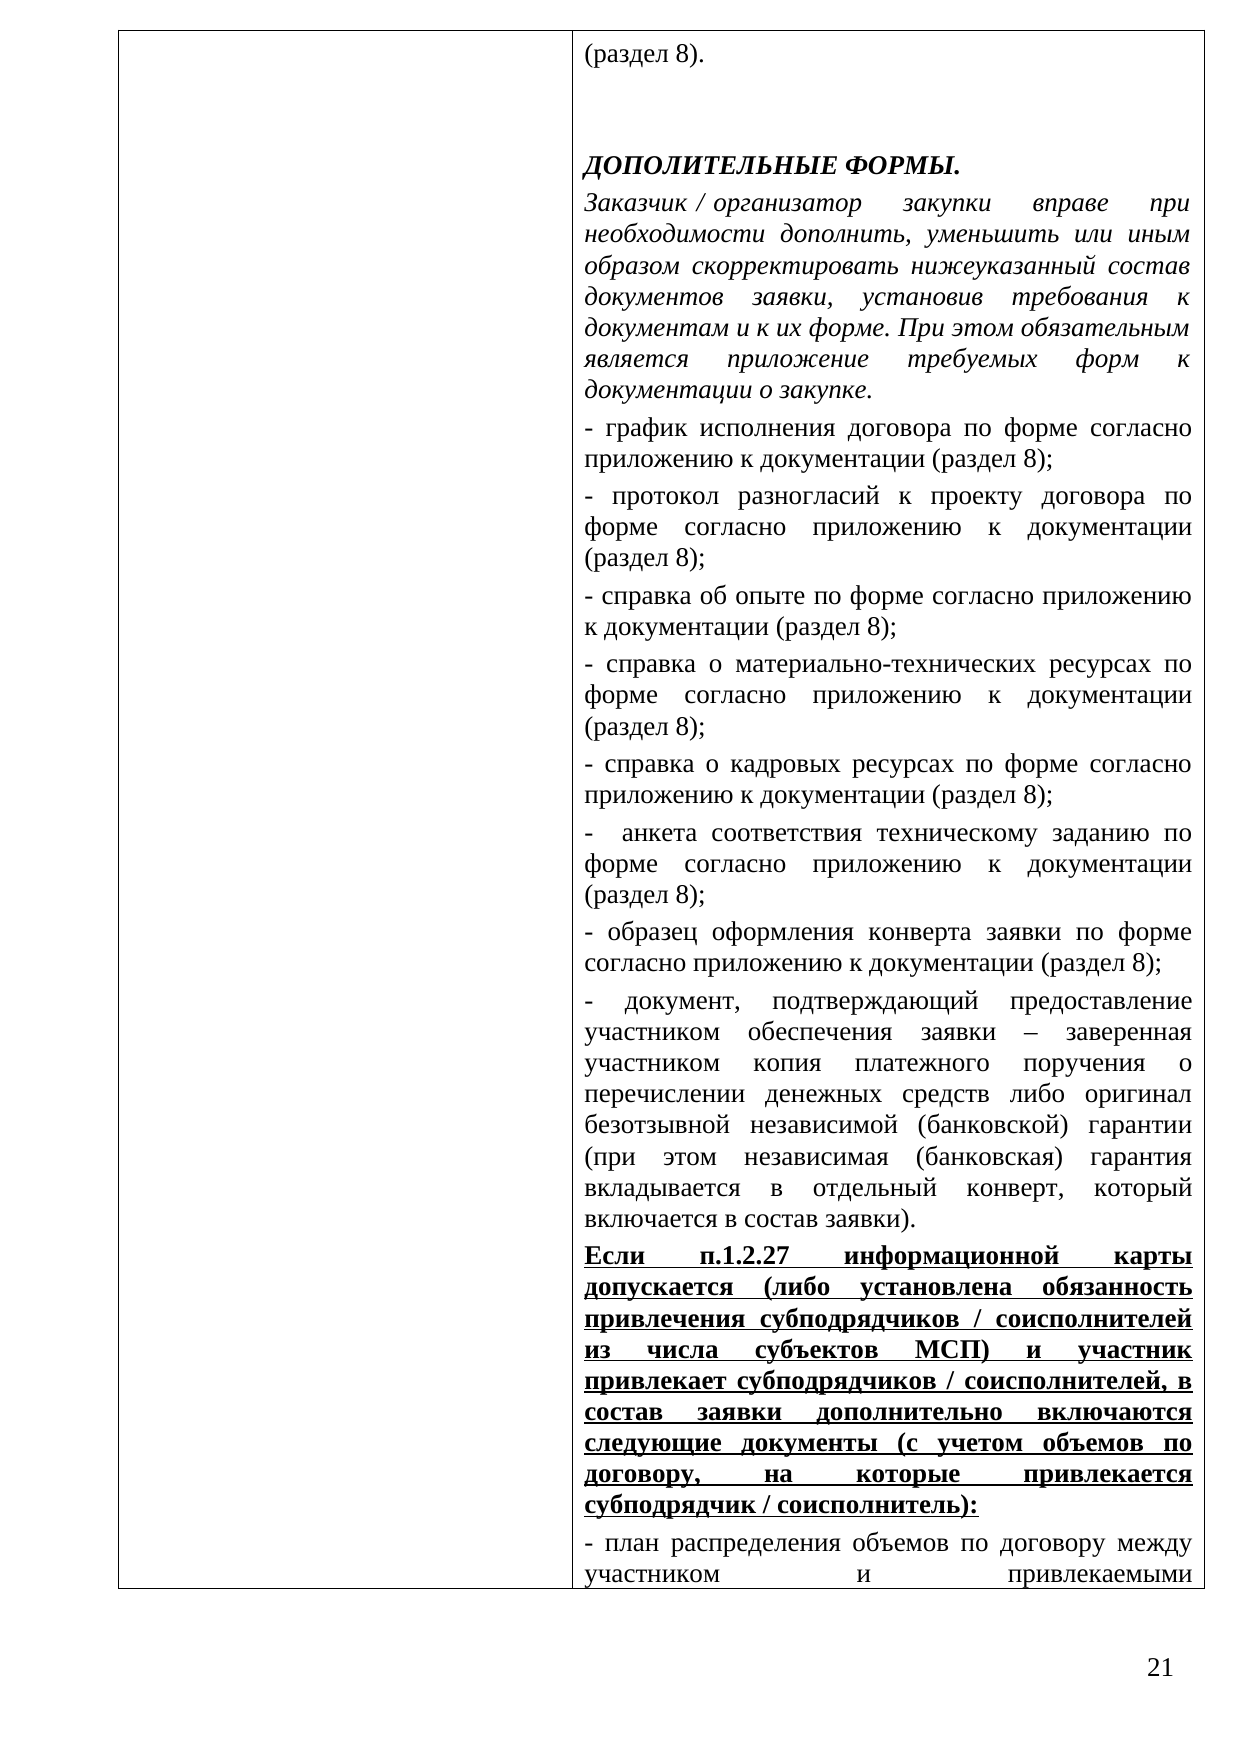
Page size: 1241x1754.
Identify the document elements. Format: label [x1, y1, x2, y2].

table_cell [573, 31, 1204, 1588]
table_cell [119, 31, 572, 1588]
